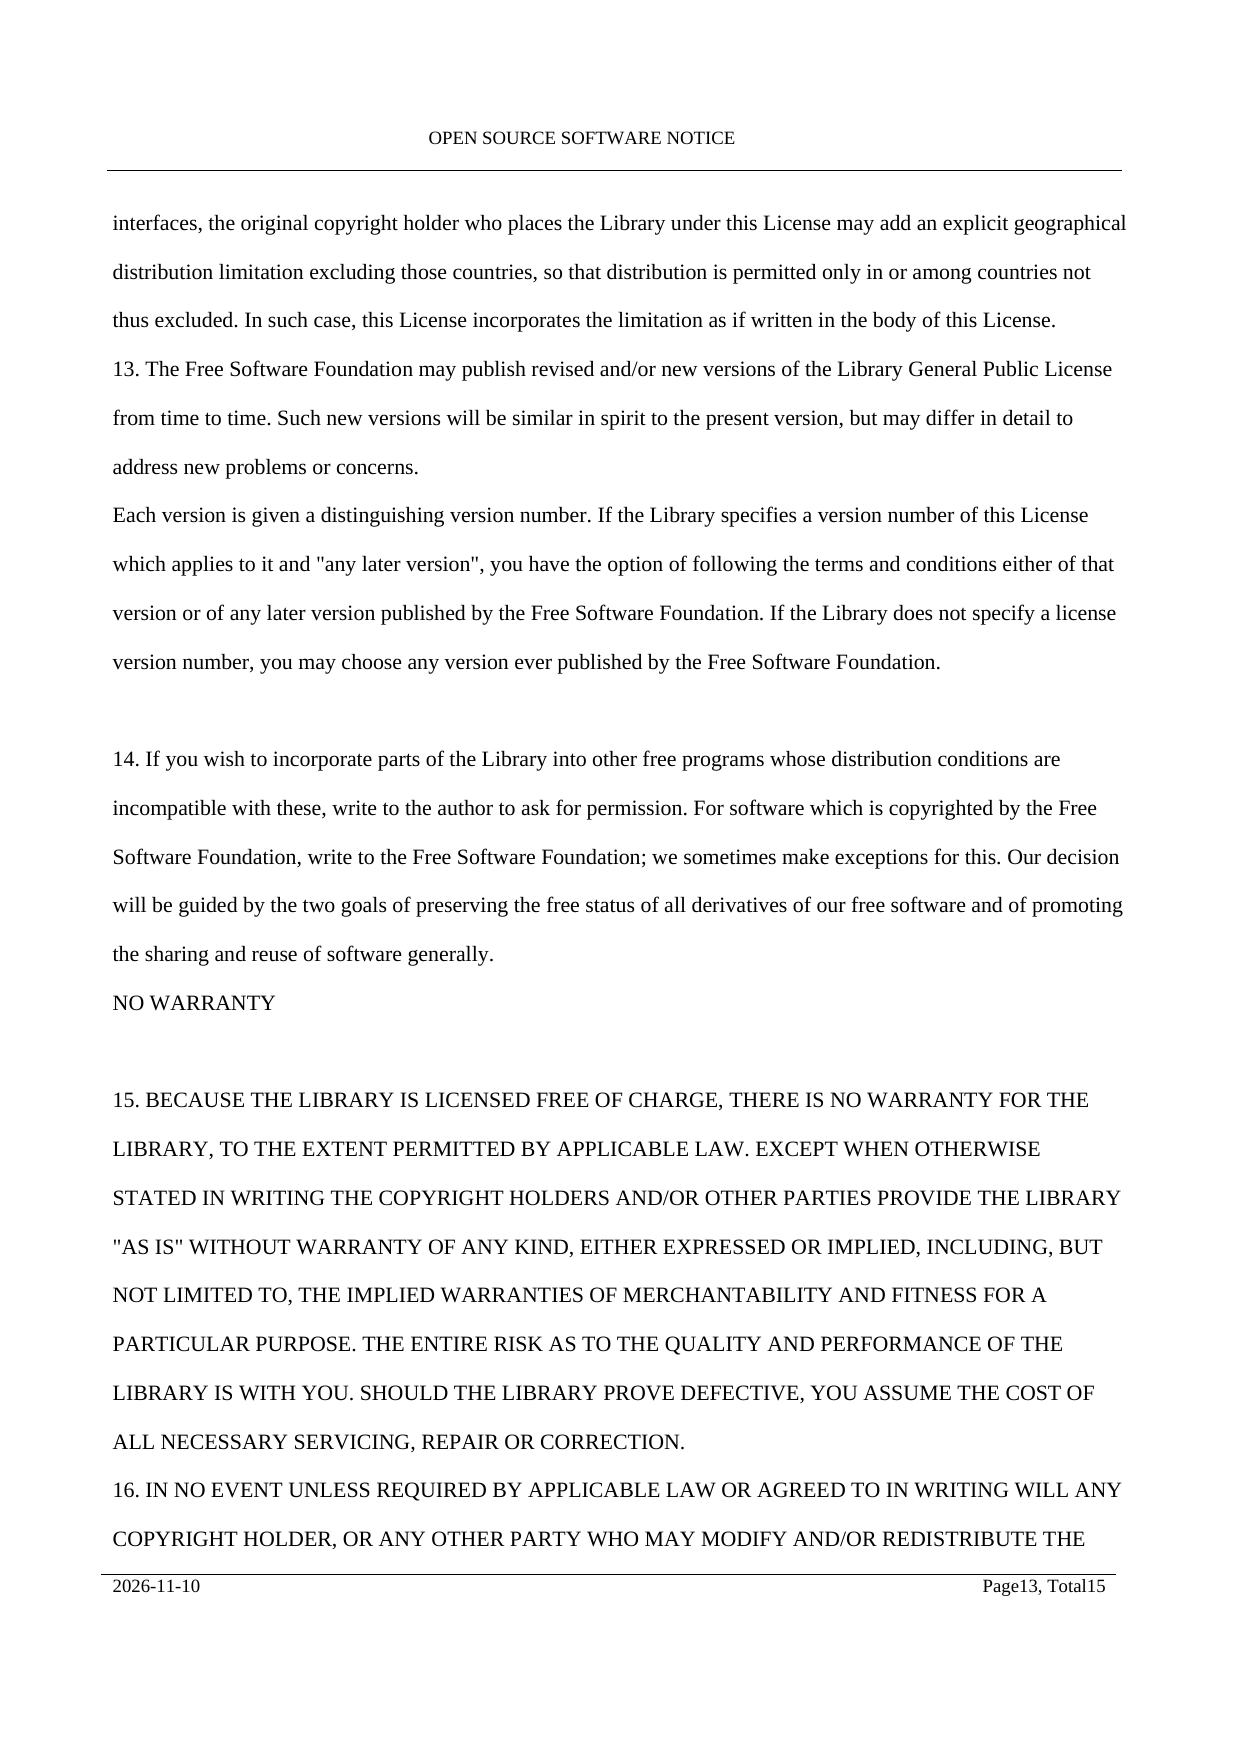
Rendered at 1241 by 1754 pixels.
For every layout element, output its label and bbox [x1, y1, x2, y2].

text [112, 206, 1128, 1555]
